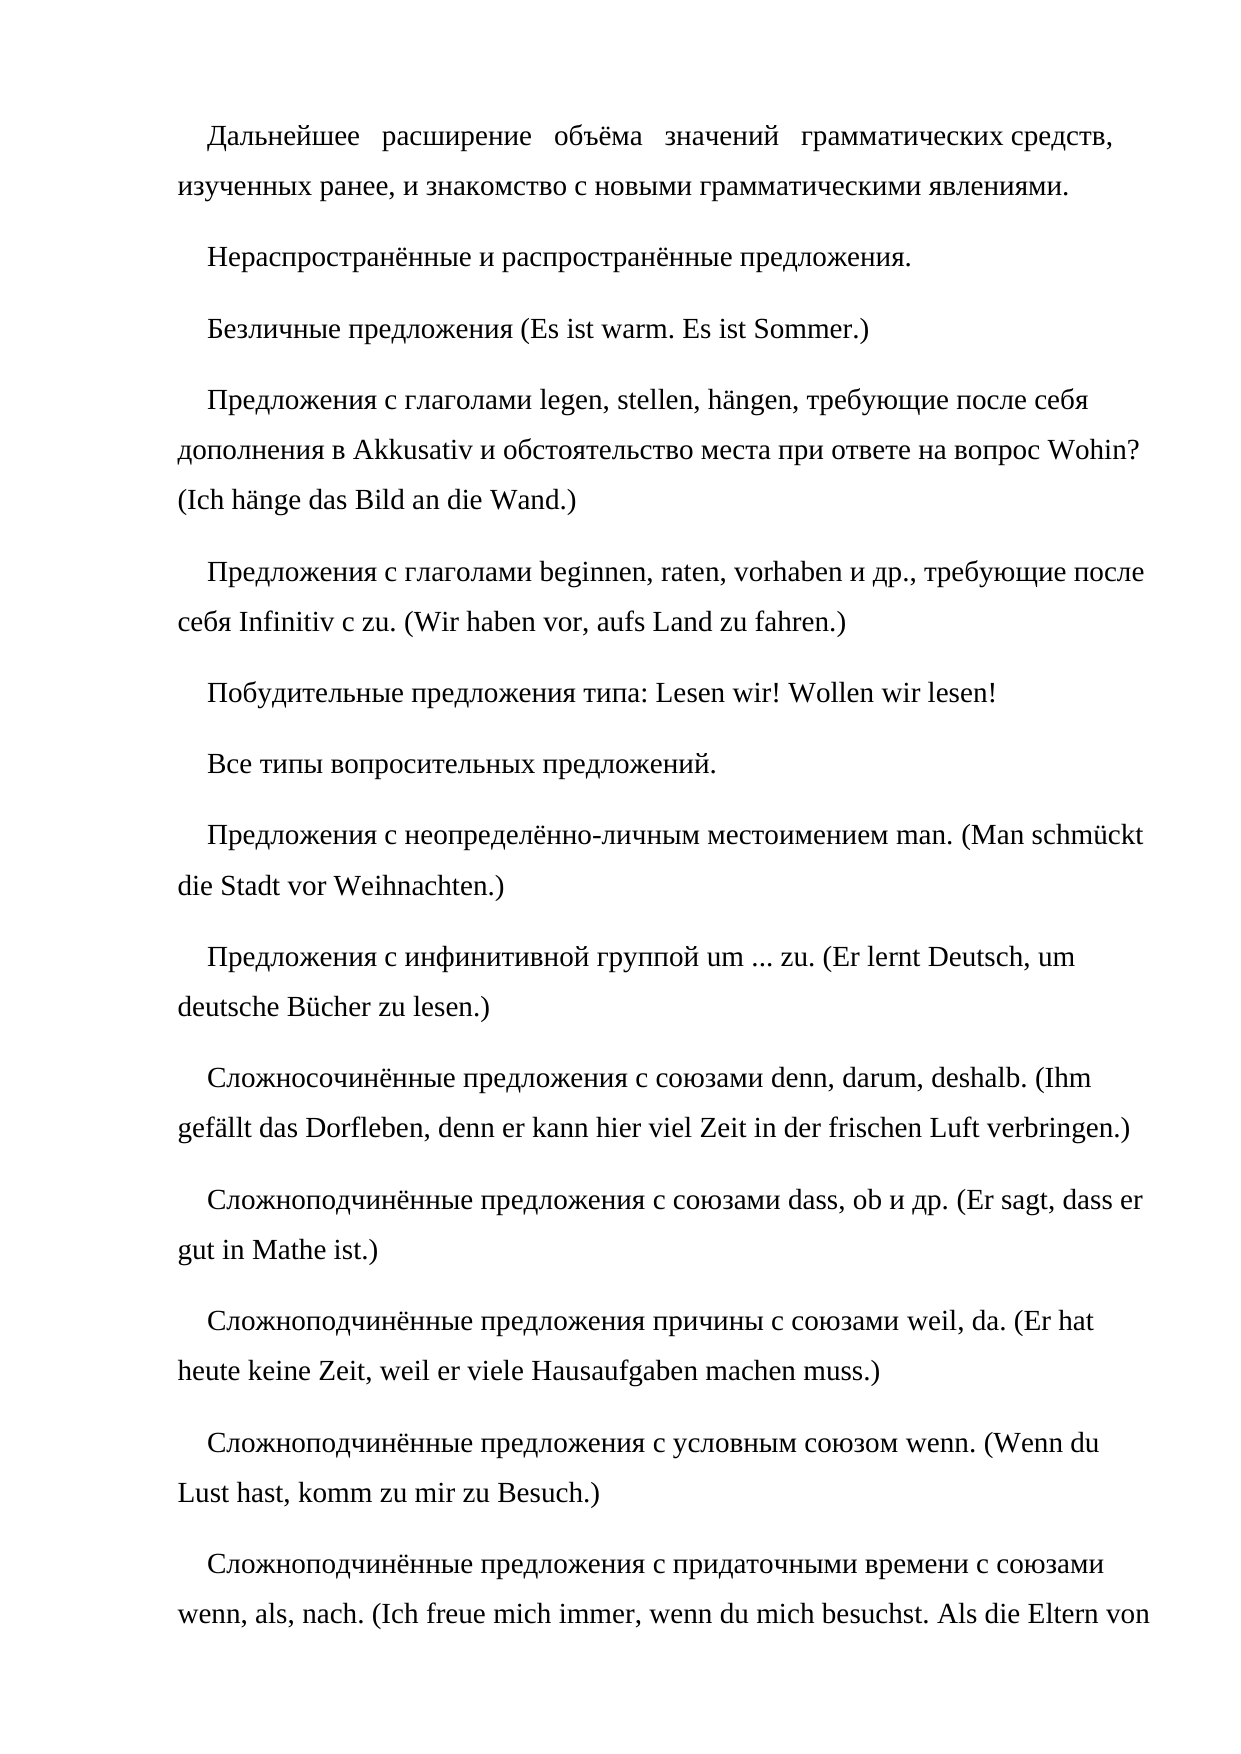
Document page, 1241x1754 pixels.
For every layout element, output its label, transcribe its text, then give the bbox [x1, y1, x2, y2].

text Сложноподчинённые предложения причины с союзами weil, da. (Er hat heute keine Zeit, weil er viele Hausaufgaben machen muss.) [177, 1303, 1152, 1387]
text Сложноподчинённые предложения с условным союзом wenn. (Wenn du Lust hast, komm zu mir zu Besuch.) [177, 1425, 1152, 1508]
text Побудительные предложения типа: Lesen wir! Wollen wir lesen! [177, 675, 1152, 709]
text Безличные предложения (Es ist warm. Es ist Sommer.) [177, 311, 1152, 344]
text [177, 1546, 1152, 1630]
text Сложносочинённые предложения с союзами denn, darum, deshalb. (Ihm gefällt das Dorfleben, denn er kann hier viel Zeit in der frischen Luft verbringen.) [177, 1060, 1152, 1144]
text Сложноподчинённые предложения с союзами dass, ob и др. (Er sagt, dass er gut in Mathe ist.) [177, 1182, 1152, 1266]
text Предложения с глаголами legen, stellen, hängen, требующие после себя дополнения в Akkusativ и обстоятельство места при ответе на вопрос Wohin? (Ich hänge das Bild an die Wand.) [177, 382, 1152, 516]
text Предложения с инфинитивной группой um ... zu. (Er lernt Deutsch, um deutsche Bücher zu lesen.) [177, 939, 1152, 1023]
text Дальнейшее расширение объёма значений грамматических средств, изученных ранее, и знакомство с новыми грамматическими явлениями. [177, 118, 1152, 202]
text Предложения с неопределённо-личным местоимением man. (Man schmückt die Stadt vor Weihnachten.) [177, 817, 1152, 901]
text Предложения с глаголами beginnen, raten, vorhaben и др., требующие после себя Infinitiv с zu. (Wir haben vor, aufs Land zu fahren.) [177, 554, 1152, 637]
text Все типы вопросительных предложений. [177, 746, 1152, 780]
text Нераспространённые и распространённые предложения. [177, 239, 1152, 273]
